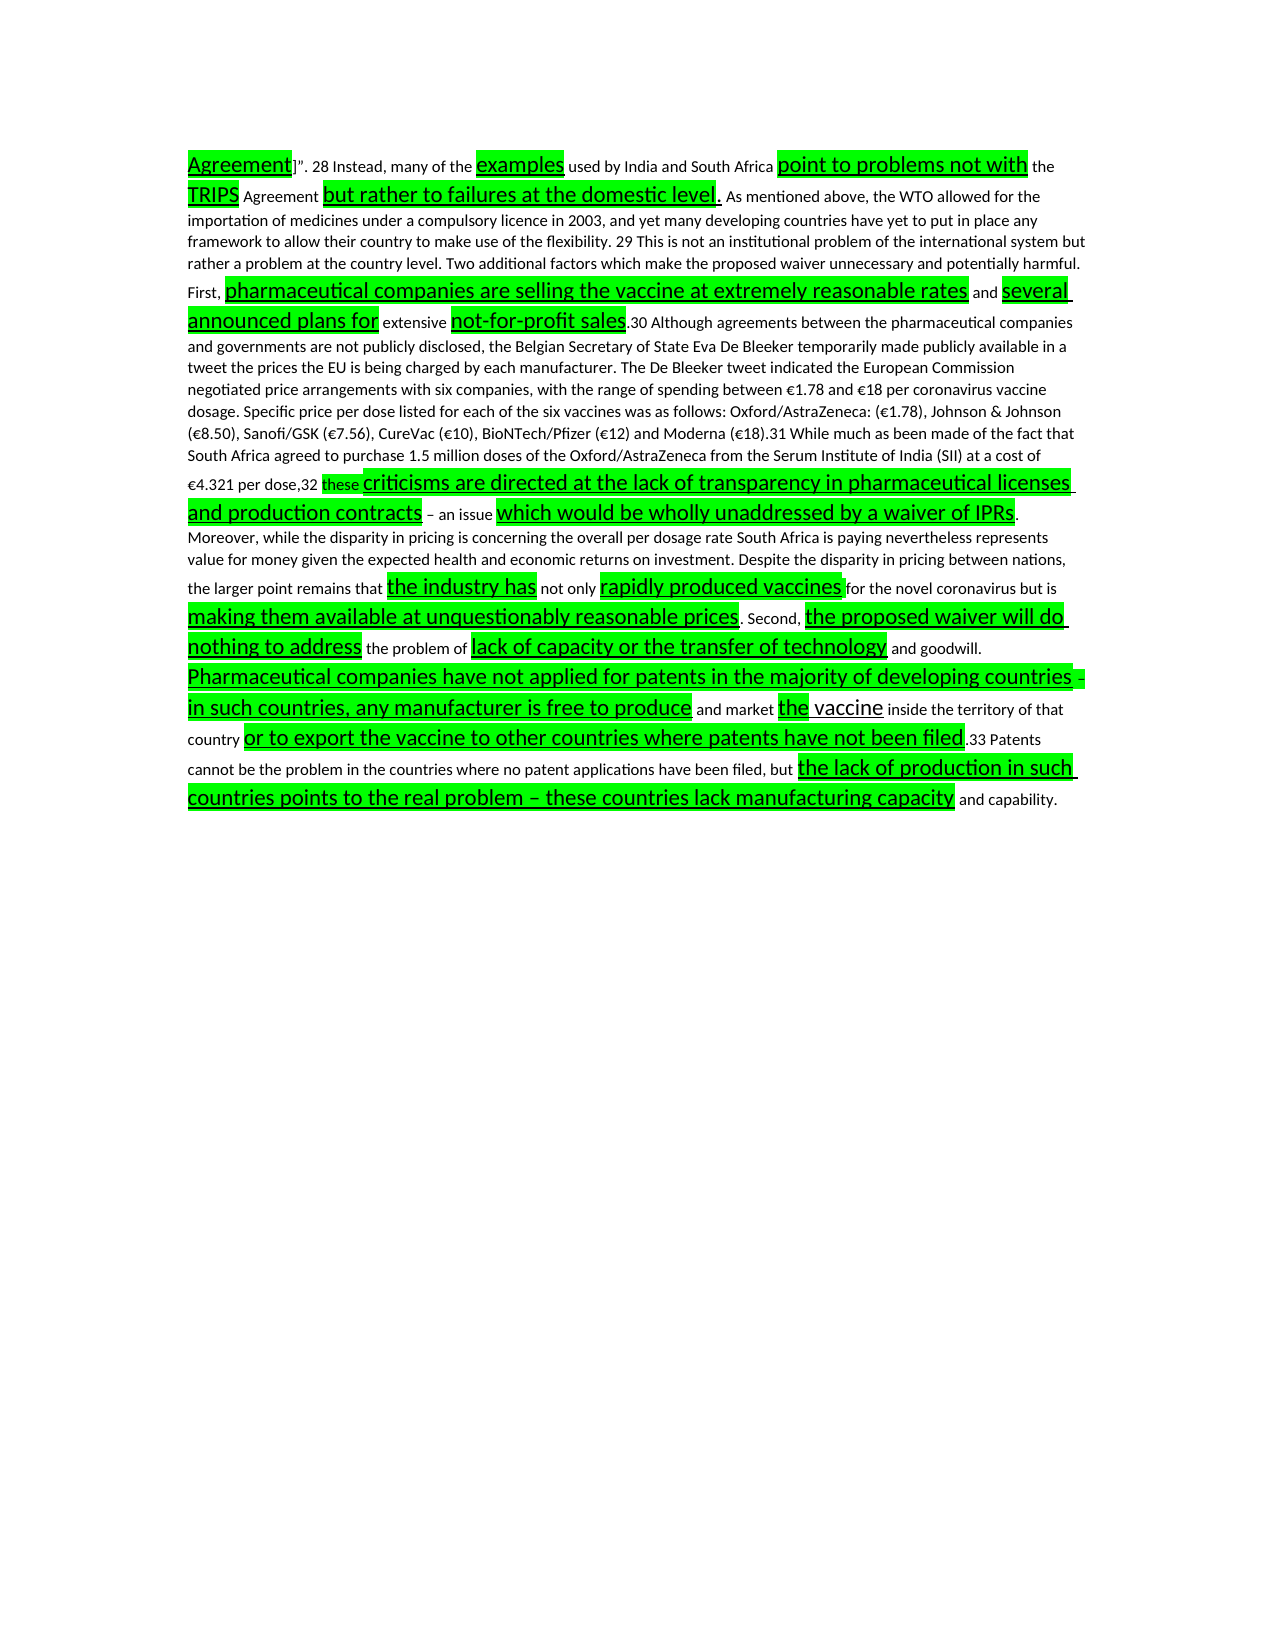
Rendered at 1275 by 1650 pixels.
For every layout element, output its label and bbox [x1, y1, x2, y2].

text [187, 150, 1087, 811]
